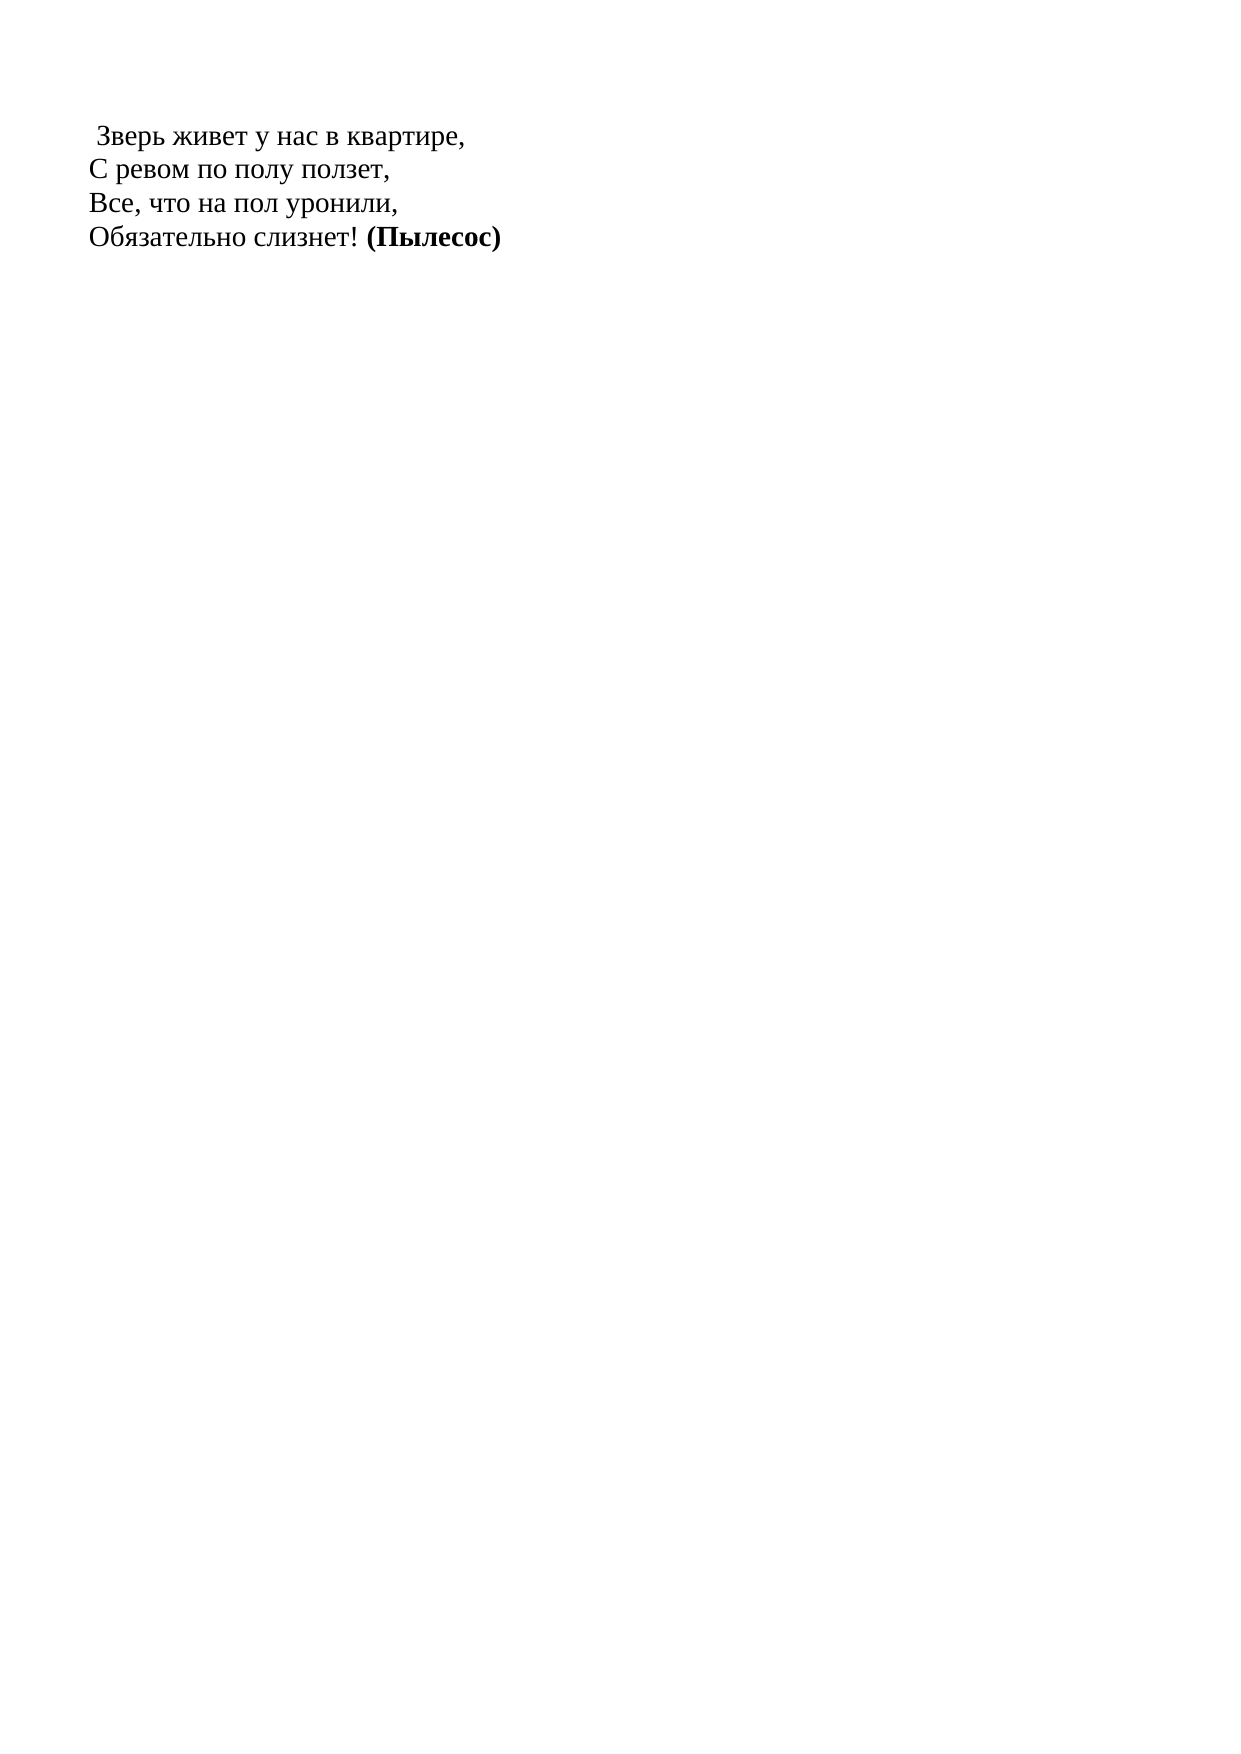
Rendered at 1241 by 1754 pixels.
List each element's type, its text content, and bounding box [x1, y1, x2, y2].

text Зверь живет у нас в квартире, [89, 118, 1167, 152]
text С ревом по полу ползет, [89, 152, 1167, 185]
text Все, что на пол уронили, [89, 185, 1167, 219]
text Обязательно слизнет! (Пылесос) [89, 219, 1167, 252]
